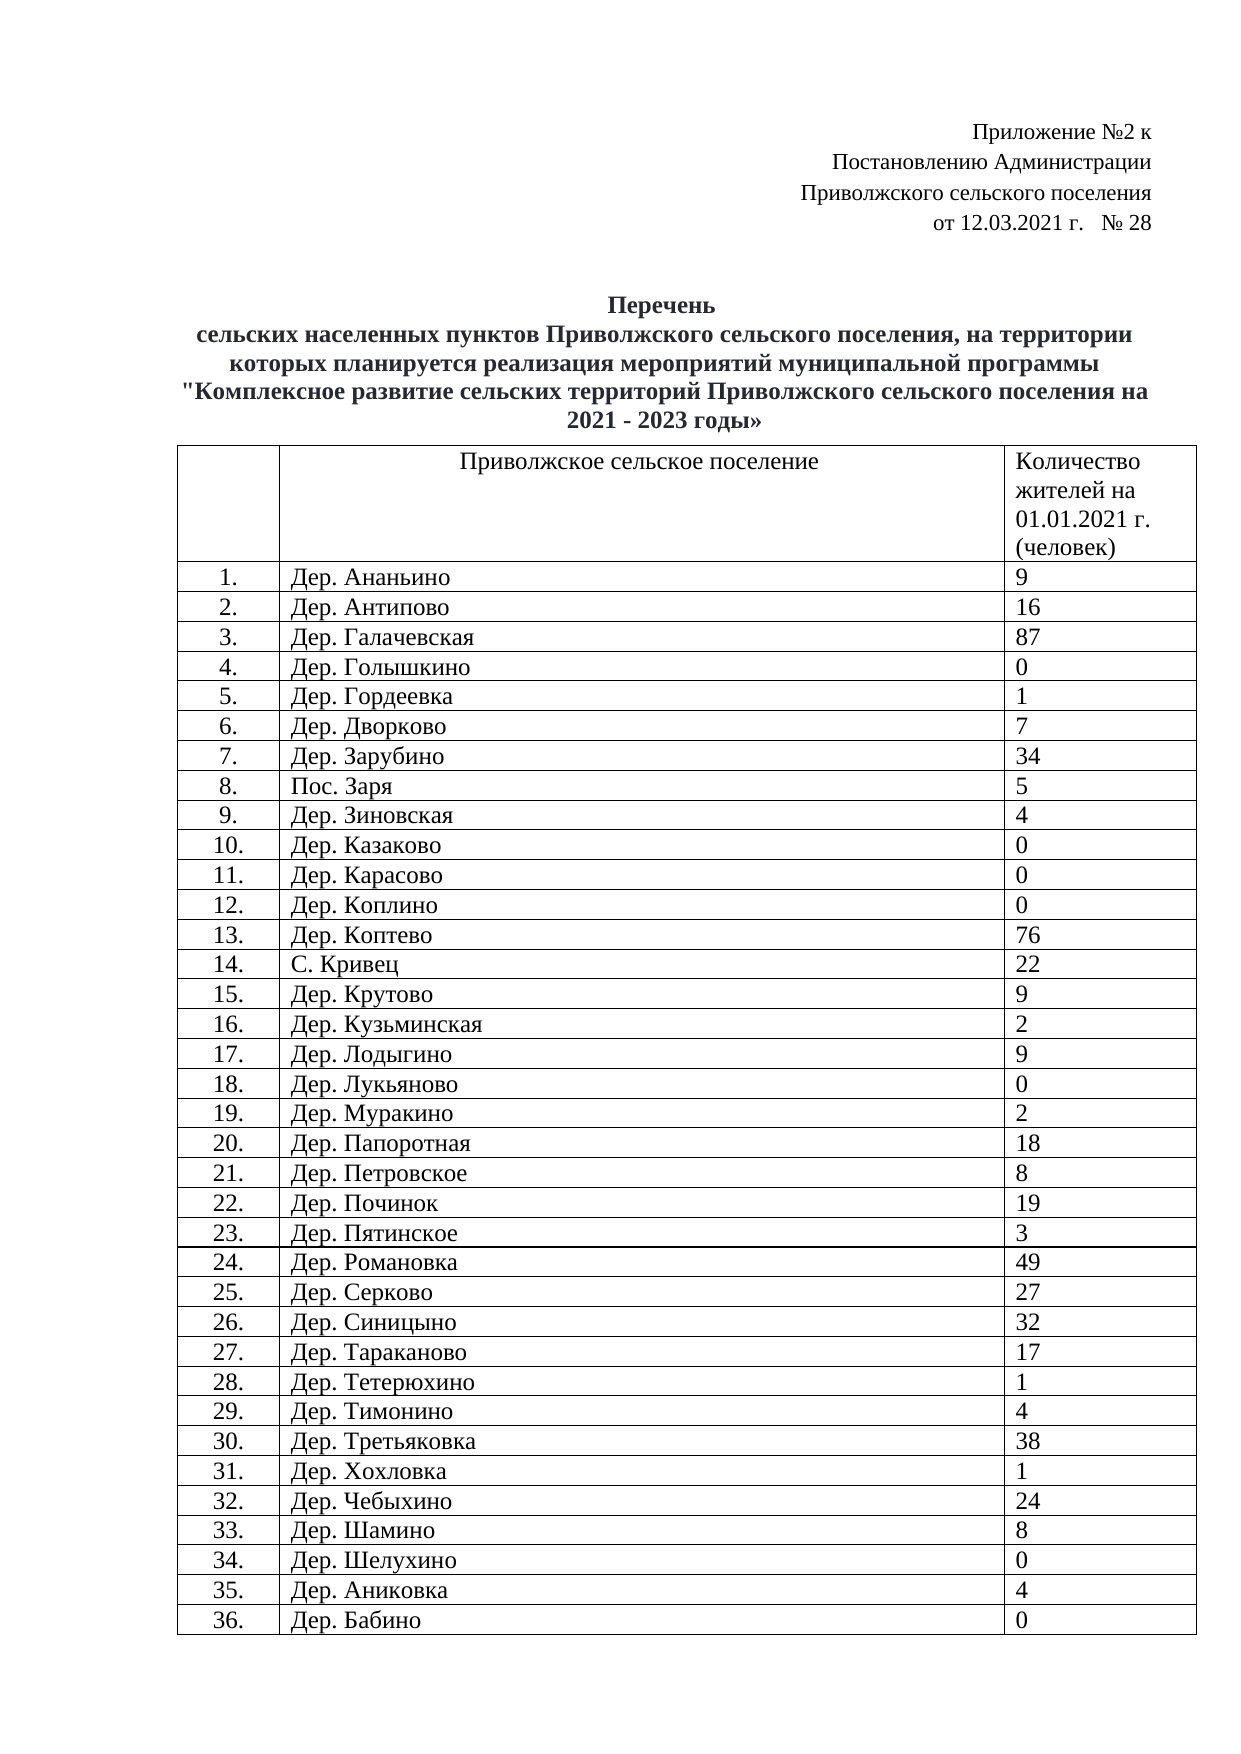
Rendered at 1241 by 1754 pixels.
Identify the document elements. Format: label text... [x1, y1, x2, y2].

table_cell Дер. Тетерюхино [280, 1367, 1004, 1395]
table_cell 1. [178, 562, 279, 591]
table_cell 0 [1005, 652, 1196, 680]
table_cell 19. [178, 1099, 279, 1127]
table_cell 26. [178, 1307, 279, 1336]
table_cell 13. [178, 920, 279, 948]
table_cell Дер. Крутово [280, 979, 1004, 1008]
table_cell Дер. Антипово [280, 592, 1004, 621]
table_cell 2 [1005, 1009, 1196, 1038]
table_cell Дер. Починок [280, 1188, 1004, 1217]
table_cell 27. [178, 1337, 279, 1366]
table_cell 8 [1005, 1158, 1196, 1187]
table_cell Дер. Кузьминская [280, 1009, 1004, 1038]
table_cell 18 [1005, 1128, 1196, 1157]
table_cell 1 [1005, 1456, 1196, 1485]
table_cell 87 [1005, 622, 1196, 651]
table_header Приволжское сельское поселение [280, 446, 1004, 561]
table_cell Дер. Тараканово [280, 1337, 1004, 1366]
table_cell Дер. Казаково [280, 830, 1004, 859]
table_cell 1 [1005, 1367, 1196, 1395]
table_cell 16 [1005, 592, 1196, 621]
table_header [178, 446, 279, 561]
table_cell Пос. Заря [280, 771, 1004, 799]
table_cell Дер. Романовка [280, 1248, 1004, 1276]
table_cell С. Кривец [280, 950, 1004, 978]
table_cell 25. [178, 1277, 279, 1306]
table_cell Дер. Муракино [280, 1099, 1004, 1127]
text от 12.03.2021 г. № 28 [177, 209, 1152, 235]
table_cell 30. [178, 1426, 279, 1455]
text Приволжского сельского поселения [177, 178, 1152, 205]
table_cell Дер. Зарубино [280, 741, 1004, 770]
table_cell 38 [1005, 1426, 1196, 1455]
table_cell 33. [178, 1516, 279, 1544]
text Перечень сельских населенных пунктов Приволжского сельского поселения, на территории которых планируется реализация мероприятий муниципальной программы "Комплексное развитие сельских территорий Приволжского сельского поселения на 2021 - 2023 годы» [177, 290, 1152, 434]
table_cell 16. [178, 1009, 279, 1038]
table_cell 5 [1005, 771, 1196, 799]
table_cell 0 [1005, 1605, 1196, 1634]
table_cell Дер. Пятинское [280, 1218, 1004, 1246]
table_cell Дер. Шамино [280, 1516, 1004, 1544]
table_cell 29. [178, 1396, 279, 1425]
table_cell Дер. Голышкино [280, 652, 1004, 680]
table_cell Дер. Зиновская [280, 801, 1004, 829]
table_cell Дер. Шелухино [280, 1545, 1004, 1574]
table_cell Дер. Синицыно [280, 1307, 1004, 1336]
table_cell Дер. Лукьяново [280, 1069, 1004, 1097]
table_cell Дер. Дворково [280, 711, 1004, 740]
table_cell 4. [178, 652, 279, 680]
table_cell Дер. Галачевская [280, 622, 1004, 651]
table_cell Дер. Хохловка [280, 1456, 1004, 1485]
table_cell Дер. Третьяковка [280, 1426, 1004, 1455]
table_cell 14. [178, 950, 279, 978]
table_cell 1 [1005, 681, 1196, 710]
table_cell 17. [178, 1039, 279, 1068]
table_cell 31. [178, 1456, 279, 1485]
table_cell 9 [1005, 562, 1196, 591]
table_cell Дер. Бабино [280, 1605, 1004, 1634]
table_cell Дер. Лодыгино [280, 1039, 1004, 1068]
table_cell 22 [1005, 950, 1196, 978]
table_cell Дер. Тимонино [280, 1396, 1004, 1425]
table_cell 0 [1005, 890, 1196, 919]
table_cell 5. [178, 681, 279, 710]
table_cell 32 [1005, 1307, 1196, 1336]
table_cell 4 [1005, 801, 1196, 829]
table_cell Дер. Чебыхино [280, 1486, 1004, 1514]
table_cell 32. [178, 1486, 279, 1514]
text Постановлению Администрации [177, 148, 1152, 175]
table_cell 24 [1005, 1486, 1196, 1514]
table_cell Дер. Карасово [280, 860, 1004, 889]
table_cell 10. [178, 830, 279, 859]
table_cell 49 [1005, 1248, 1196, 1276]
table_cell 35. [178, 1575, 279, 1604]
table_cell 0 [1005, 860, 1196, 889]
table_cell Дер. Коплино [280, 890, 1004, 919]
table_cell 22. [178, 1188, 279, 1217]
table_cell 9 [1005, 979, 1196, 1008]
table_cell 8 [1005, 1516, 1196, 1544]
table_cell Дер. Коптево [280, 920, 1004, 948]
table_cell 3 [1005, 1218, 1196, 1246]
table_cell 19 [1005, 1188, 1196, 1217]
table_cell 34. [178, 1545, 279, 1574]
table_cell 15. [178, 979, 279, 1008]
table_cell 4 [1005, 1396, 1196, 1425]
table_cell 21. [178, 1158, 279, 1187]
table_cell Дер. Серково [280, 1277, 1004, 1306]
table_cell 27 [1005, 1277, 1196, 1306]
table_cell 24. [178, 1248, 279, 1276]
table_cell 0 [1005, 830, 1196, 859]
table_cell 76 [1005, 920, 1196, 948]
table_cell Дер. Аниковка [280, 1575, 1004, 1604]
table_cell 0 [1005, 1545, 1196, 1574]
table_cell 8. [178, 771, 279, 799]
table_cell Дер. Папоротная [280, 1128, 1004, 1157]
table_cell 20. [178, 1128, 279, 1157]
table_header Количество жителей на 01.01.2021 г. (человек) [1005, 446, 1196, 561]
table_cell 17 [1005, 1337, 1196, 1366]
table_cell 7. [178, 741, 279, 770]
table_cell 2. [178, 592, 279, 621]
table_cell Дер. Ананьино [280, 562, 1004, 591]
table_cell 23. [178, 1218, 279, 1246]
table_cell 7 [1005, 711, 1196, 740]
table_cell 34 [1005, 741, 1196, 770]
table_cell 12. [178, 890, 279, 919]
table_cell 0 [1005, 1069, 1196, 1097]
table_cell 11. [178, 860, 279, 889]
table_cell 36. [178, 1605, 279, 1634]
table_cell 9 [1005, 1039, 1196, 1068]
table_cell 4 [1005, 1575, 1196, 1604]
table_cell 2 [1005, 1099, 1196, 1127]
table_cell 3. [178, 622, 279, 651]
table_cell Дер. Гордеевка [280, 681, 1004, 710]
table_cell 28. [178, 1367, 279, 1395]
table_cell 18. [178, 1069, 279, 1097]
table_cell Дер. Петровское [280, 1158, 1004, 1187]
text Приложение №2 к [177, 118, 1152, 144]
table_cell 9. [178, 801, 279, 829]
table_cell 6. [178, 711, 279, 740]
